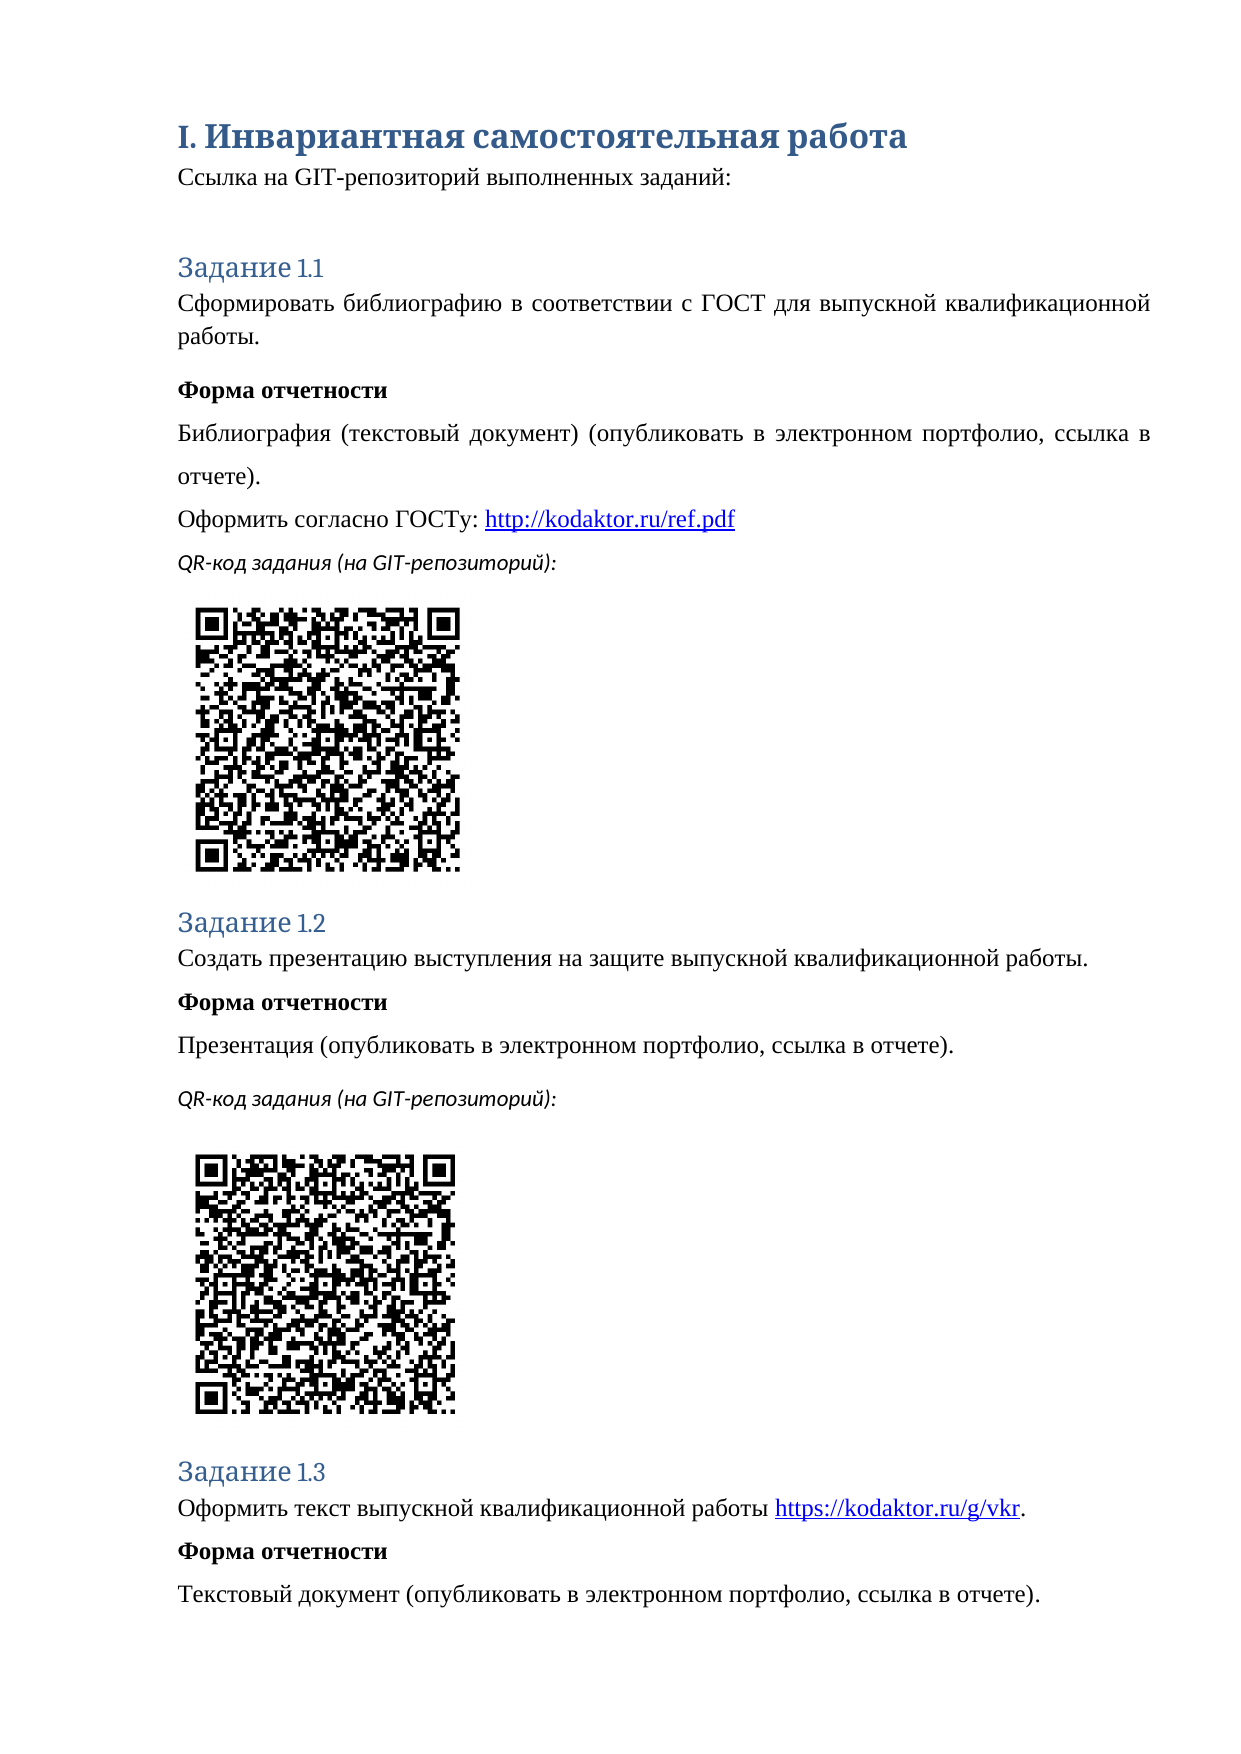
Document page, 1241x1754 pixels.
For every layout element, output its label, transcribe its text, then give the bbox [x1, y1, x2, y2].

text Ссылка на GIT-репозиторий выполненных заданий: [177, 162, 1152, 191]
text Оформить текст выпускной квалификационной работы https://kodaktor.ru/g/vkr. [177, 1493, 1152, 1521]
subtitle Задание 1.1 [177, 253, 1152, 284]
subtitle Задание 1.2 [177, 908, 1152, 939]
text Оформить согласно ГОСТу: http://kodaktor.ru/ref.pdf [177, 504, 1152, 533]
subtitle Задание 1.3 [177, 1457, 1152, 1488]
text Форма отчетности [177, 375, 1152, 404]
text Библиография (текстовый документ) (опубликовать в электронном портфолио, ссылка в отчете). [177, 418, 1152, 490]
picture [177, 1136, 473, 1432]
subtitle I. Инвариантная самостоятельная работа [177, 118, 1152, 156]
text QR-код задания (на GIT-репозиторий): [177, 1084, 1152, 1112]
text Презентация (опубликовать в электронном портфолио, ссылка в отчете). [177, 1030, 1152, 1058]
text Текстовый документ (опубликовать в электронном портфолио, ссылка в отчете). [177, 1579, 1152, 1608]
picture [177, 589, 478, 890]
text Сформировать библиографию в соответствии с ГОСТ для выпускной квалификационной работы. [177, 288, 1152, 350]
text Форма отчетности [177, 987, 1152, 1015]
text Форма отчетности [177, 1536, 1152, 1564]
text Создать презентацию выступления на защите выпускной квалификационной работы. [177, 943, 1152, 972]
